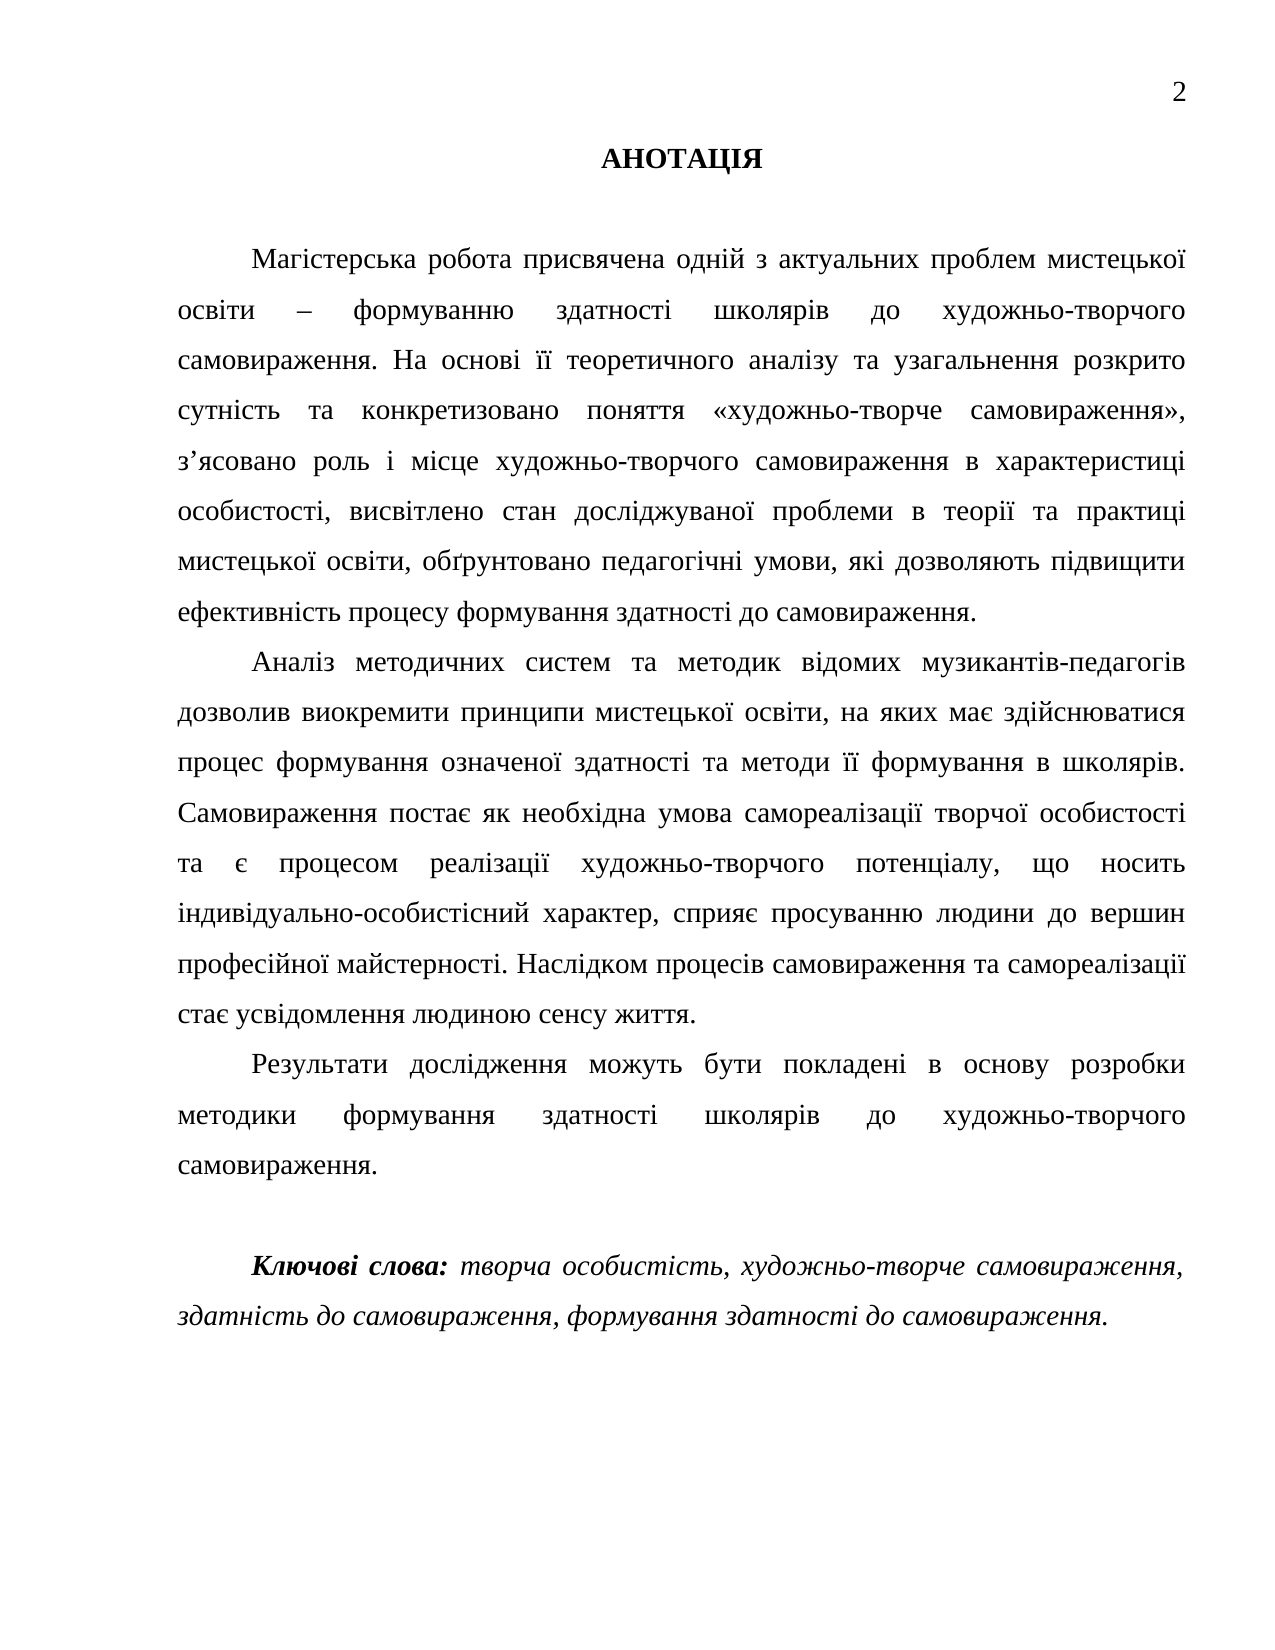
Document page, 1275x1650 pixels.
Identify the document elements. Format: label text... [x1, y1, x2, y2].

text Магістерська робота присвячена одній з актуальних проблем мистецької освіти – формуванню здатності школярів до художньо-творчого самовираження. На основі її теоретичного аналізу та узагальнення розкрито сутність та конкретизовано поняття «художньо-творче самовираження», з’ясовано роль і місце художньо-творчого самовираження в характеристиці особистості, висвітлено стан досліджуваної проблеми в теорії та практиці мистецької освіти, обґрунтовано педагогічні умови, які дозволяють підвищити ефективність процесу формування здатності до самовираження. [177, 241, 1186, 627]
text АНОТАЦІЯ [177, 141, 1186, 174]
text Ключові слова: творча особистість, художньо-творче самовираження, здатність до самовираження, формування здатності до самовираження. [177, 1248, 1186, 1332]
text Результати дослідження можуть бути покладені в основу розробки методики формування здатності школярів до художньо-творчого самовираження. [177, 1046, 1186, 1181]
text Аналіз методичних систем та методик відомих музикантів-педагогів дозволив виокремити принципи мистецької освіти, на яких має здійснюватися процес формування означеної здатності та методи її формування в школярів. Самовираження постає як необхідна умова самореалізації творчої особистості та є процесом реалізації художньо-творчого потенціалу, що носить індивідуально-особистісний характер, сприяє просуванню людини до вершин професійної майстерності. Наслідком процесів самовираження та самореалізації стає усвідомлення людиною сенсу життя. [177, 644, 1186, 1030]
